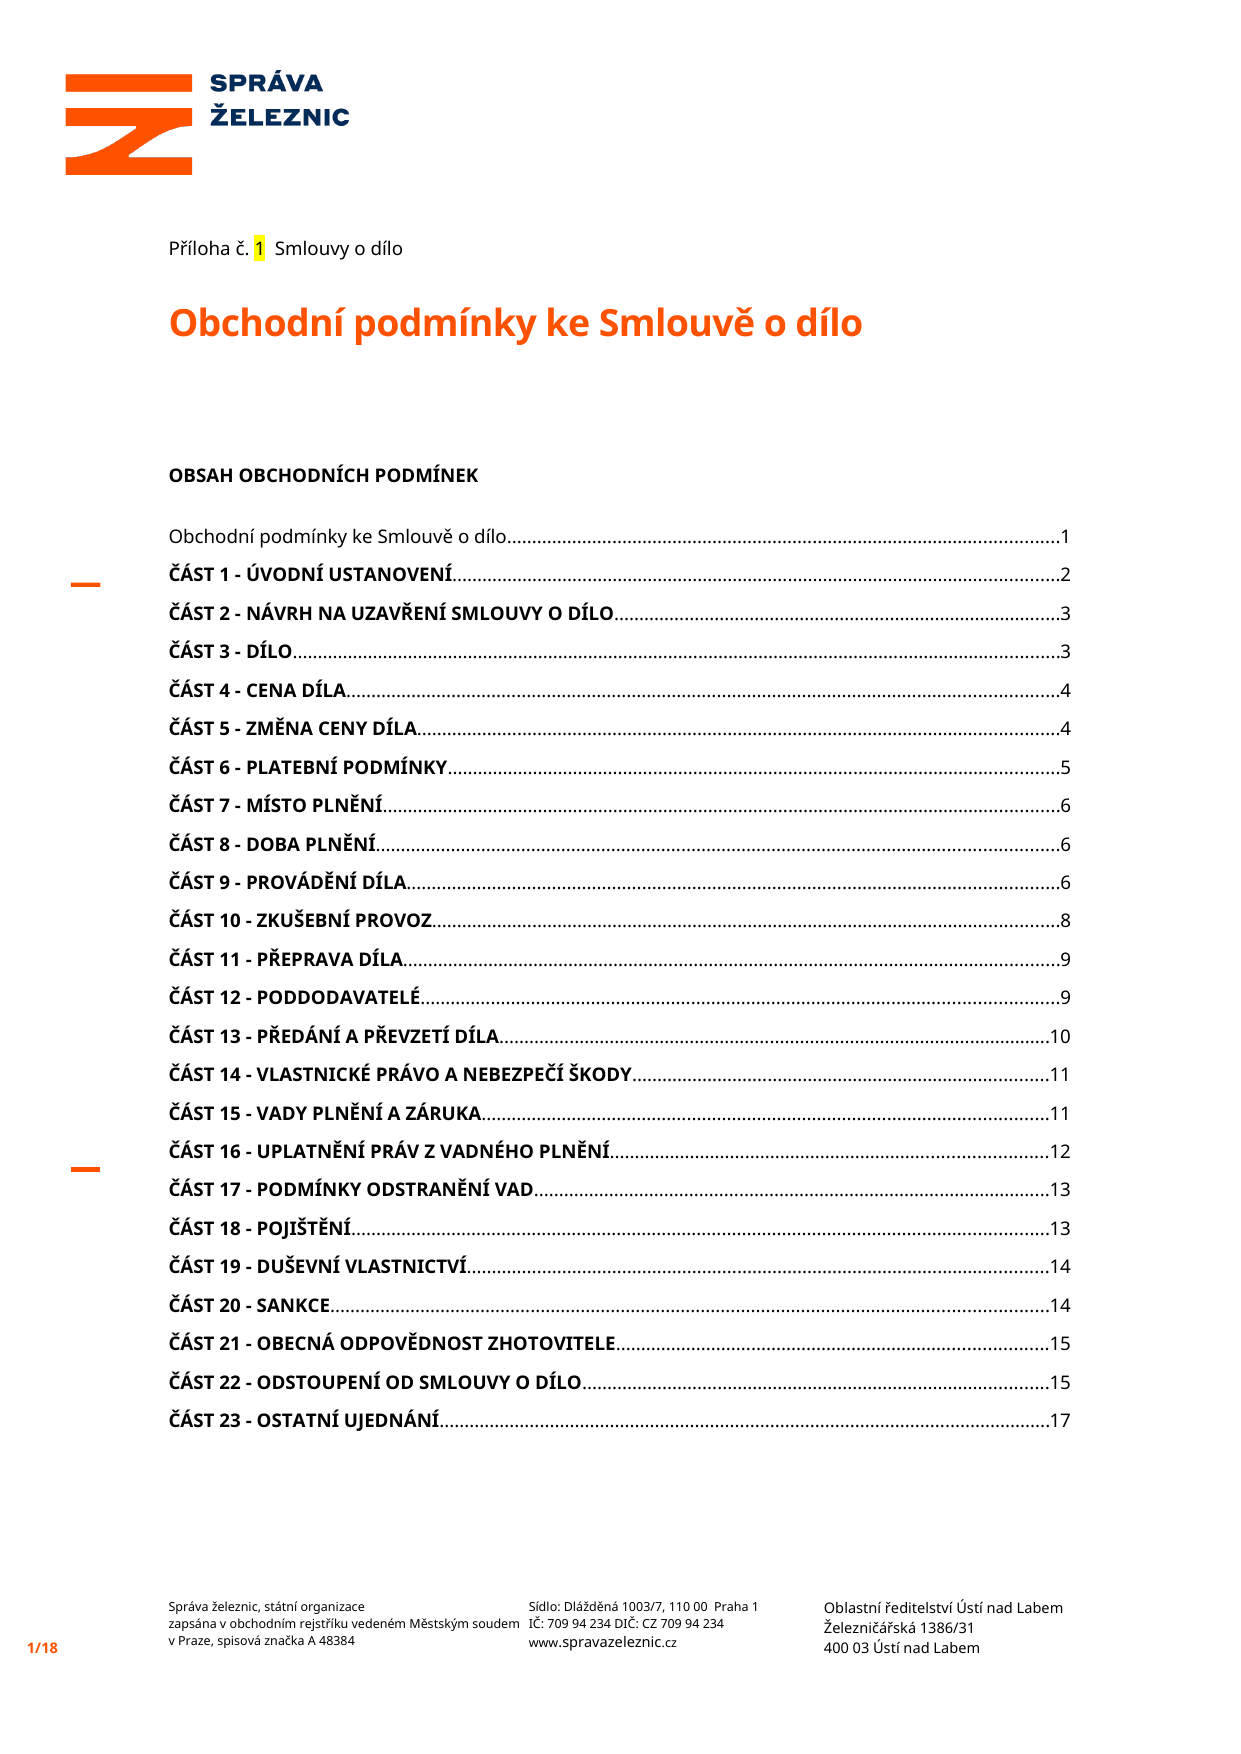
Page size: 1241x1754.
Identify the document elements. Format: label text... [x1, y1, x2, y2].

text ČÁST 14 - VLASTNICKÉ PRÁVO A NEBEZPEČÍ ŠKODY 11 [168, 1061, 983, 1087]
text ČÁST 20 - SANKCE 14 [168, 1292, 983, 1318]
text ČÁST 8 - DOBA PLNĚNÍ 6 [168, 831, 983, 856]
text ČÁST 6 - PLATEBNÍ PODMÍNKY 5 [168, 754, 983, 779]
text ČÁST 22 - ODSTOUPENÍ OD SMLOUVY O DÍLO 15 [168, 1369, 983, 1394]
text ČÁST 2 - NÁVRH NA UZAVŘENÍ SMLOUVY O DÍLO 3 [168, 600, 983, 626]
text ČÁST 11 - PŘEPRAVA DÍLA 9 [168, 946, 983, 972]
text Příloha č. 1 Smlouvy o dílo [168, 235, 254, 261]
text ČÁST 13 - PŘEDÁNÍ A PŘEVZETÍ DÍLA 10 [168, 1023, 983, 1048]
text ČÁST 3 - DÍLO 3 [168, 639, 983, 664]
text ČÁST 15 - VADY PLNĚNÍ A ZÁRUKA 11 [168, 1100, 983, 1125]
text ČÁST 19 - DUŠEVNÍ VLASTNICTVÍ 14 [168, 1254, 983, 1279]
text ČÁST 21 - OBECNÁ ODPOVĚDNOST ZHOTOVITELE 15 [168, 1331, 983, 1356]
subtitle Obchodní podmínky ke Smlouvě o dílo [168, 297, 1072, 348]
text ČÁST 12 - PODDODAVATELÉ 9 [168, 984, 983, 1010]
text ČÁST 16 - UPLATNĚNÍ PRÁV Z VADNÉHO PLNĚNÍ 12 [168, 1138, 983, 1164]
text ČÁST 1 - ÚVODNÍ USTANOVENÍ 2 [168, 562, 983, 587]
text ČÁST 7 - MÍSTO PLNĚNÍ 6 [168, 792, 983, 818]
text ČÁST 23 - OSTATNÍ UJEDNÁNÍ 17 [168, 1407, 983, 1433]
text ČÁST 10 - ZKUŠEBNÍ PROVOZ 8 [168, 908, 983, 933]
text ČÁST 5 - ZMĚNA CENY DÍLA 4 [168, 716, 983, 741]
text ČÁST 4 - CENA DÍLA 4 [168, 677, 983, 703]
text Příloha č. 1 Smlouvy o dílo [265, 235, 1072, 261]
text ČÁST 9 - PROVÁDĚNÍ DÍLA 6 [168, 869, 983, 895]
text OBSAH OBCHODNÍCH PODMÍNEK [168, 462, 1072, 487]
text Obchodní podmínky ke Smlouvě o dílo 1 [168, 523, 983, 549]
picture [65, 70, 349, 175]
text ČÁST 17 - PODMÍNKY ODSTRANĚNÍ VAD 13 [168, 1177, 983, 1202]
text ČÁST 18 - POJIŠTĚNÍ 13 [168, 1215, 983, 1241]
